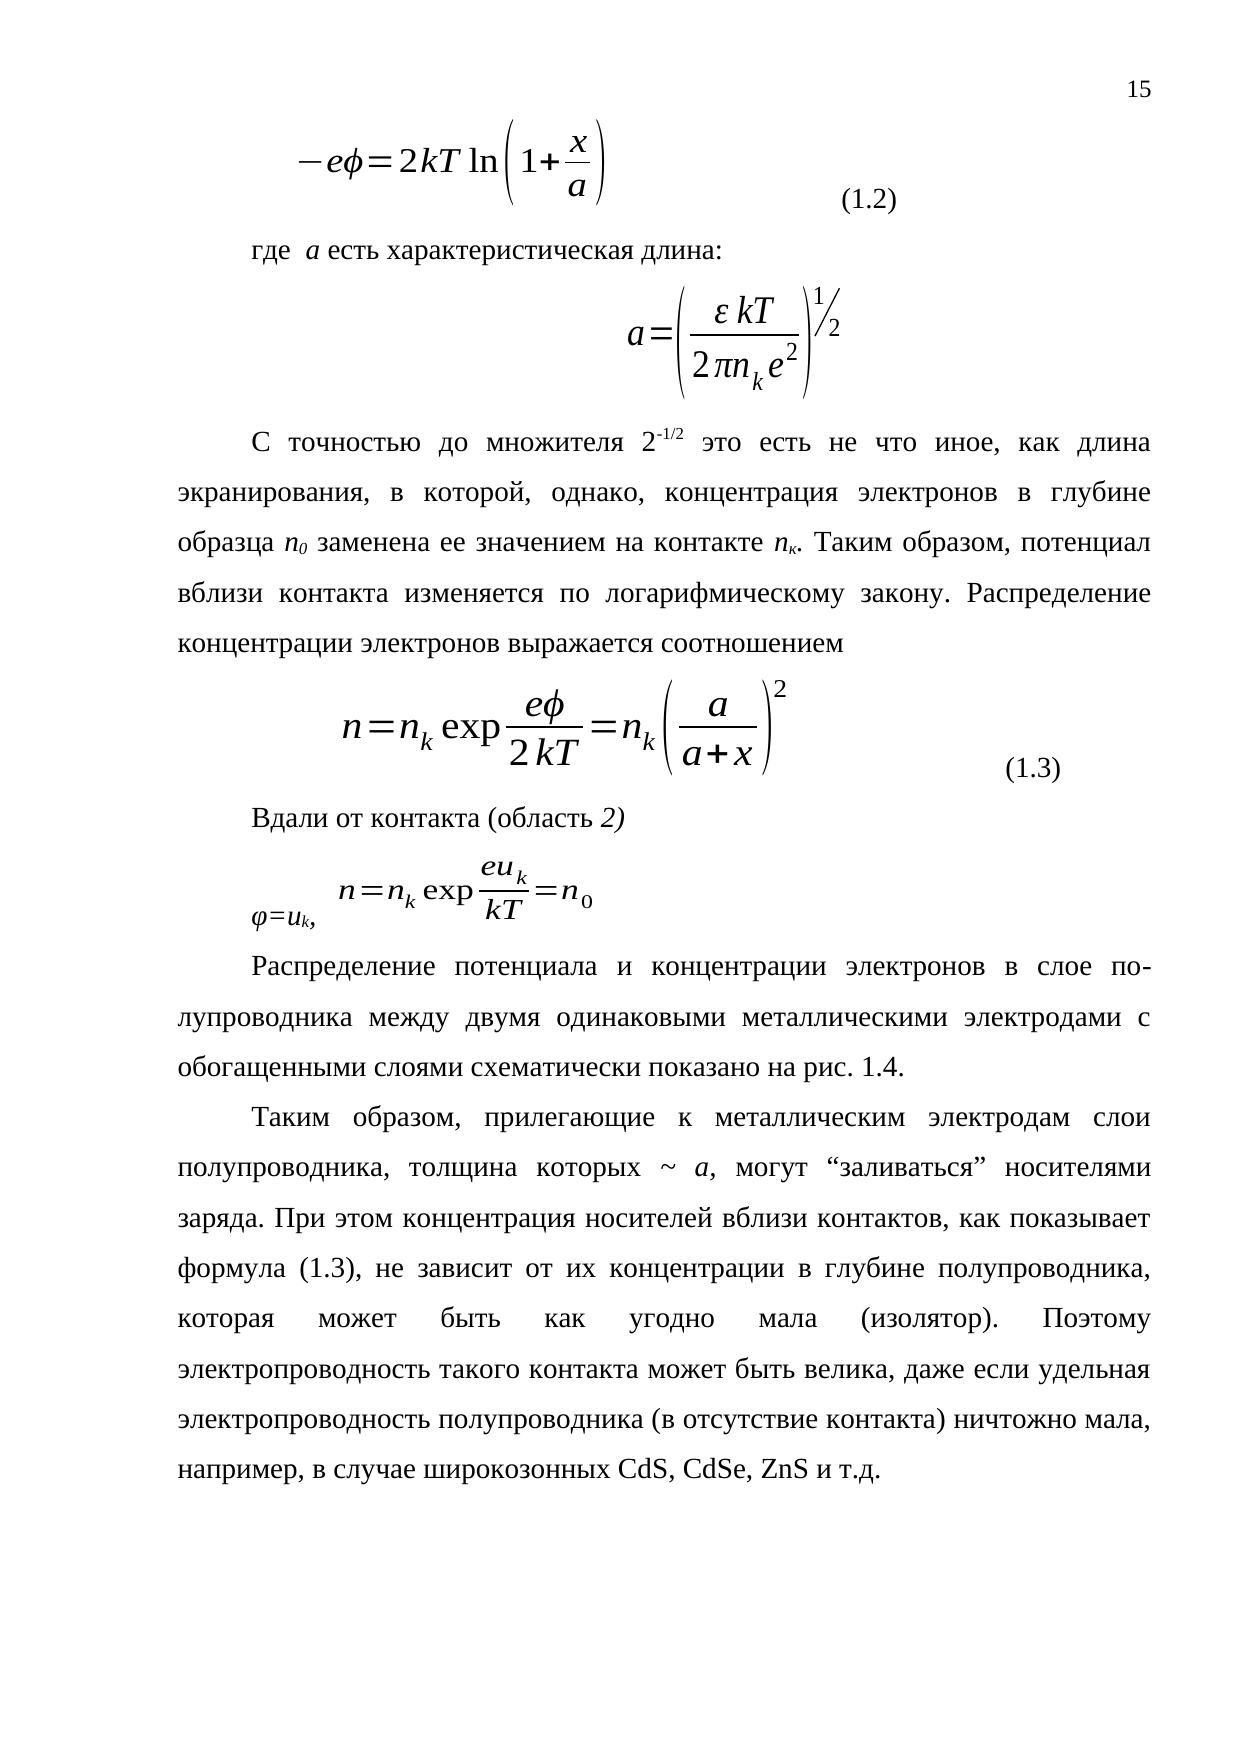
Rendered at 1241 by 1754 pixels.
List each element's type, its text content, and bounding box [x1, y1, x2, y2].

text С точностью до множителя 2-1/2 это есть не что иное, как длина экранирования, в которой, однако, концентрация электронов в глубине образца п0 заменена ее значением на контакте пк. Таким образом, потенциал вблизи контакта изменяется по логарифмическому закону. Распределение концентрации электронов выражается соотношением [177, 424, 1152, 659]
text где а есть характеристическая длина: [177, 232, 1152, 407]
text (1.2) [177, 118, 1152, 215]
text Распределение потенциала и концентрации электронов в слое полупроводника между двумя одинаковыми металлическими электродами с обогащенными слоями схематически показано на рис. 1.4. [177, 948, 1152, 1082]
text Таким образом, прилегающие к металлическим электродам слои полупроводника, толщина которых ~ а, могут “заливаться” носителями заряда. При этом концентрация носителей вблизи контактов, как показывает формула (1.3), не зависит от их концентрации в глубине полупроводника, которая может быть как угодно мала (изолятор). Поэтому электропроводность такого контакта может быть велика, даже если удельная электропроводность полупроводника (в отсутствие контакта) ничтожно мала, например, в случае широкозонных CdS, CdSe, ZnS и т.д. [177, 1099, 1152, 1485]
text Вдали от контакта (область 2) [177, 800, 1152, 833]
text (1.3) [177, 675, 1152, 783]
text φ=uk, [177, 850, 1152, 932]
